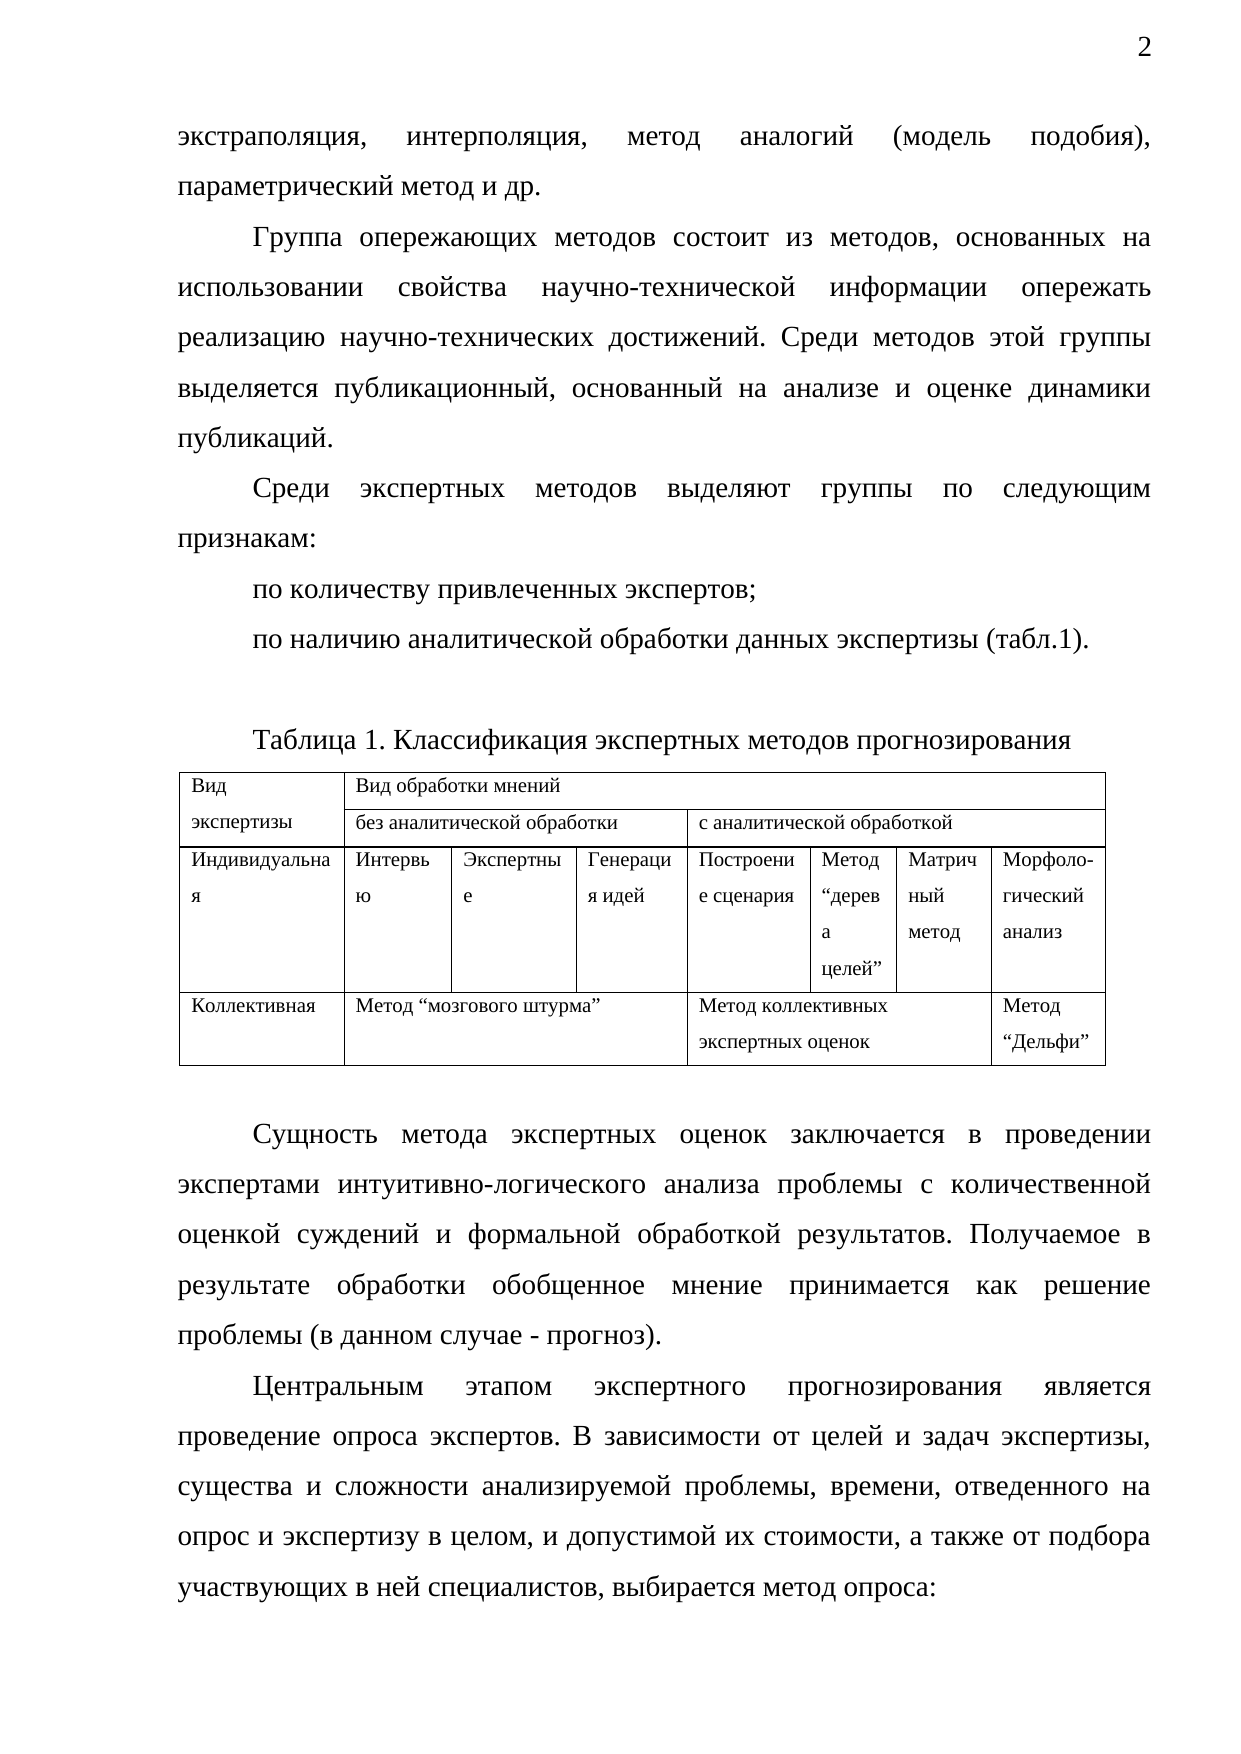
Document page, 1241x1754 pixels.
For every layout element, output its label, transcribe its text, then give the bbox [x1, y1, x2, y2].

table_cell Матричный метод [897, 848, 991, 992]
table_cell Индивидуальная [180, 848, 344, 992]
table_cell без аналитической обработки [345, 810, 687, 846]
table_cell с аналитической обработкой [688, 810, 1105, 846]
text по количеству привлеченных экспертов; [177, 571, 1152, 604]
text по наличию аналитической обработки данных экспертизы (табл.1). [177, 621, 1152, 655]
table_cell Коллективная [180, 993, 344, 1065]
table_cell Метод “мозгового штурма” [345, 993, 687, 1065]
table_cell Построение сценария [688, 848, 810, 992]
text Сущность метода экспертных оценок заключается в проведении экспертами интуитивно-логического анализа проблемы с количественной оценкой суждений и формальной обработкой результатов. Получаемое в результате обработки обобщенное мнение принимается как решение проблемы (в данном случае - прогноз). [177, 1116, 1152, 1351]
text Центральным этапом экспертного прогнозирования является проведение опроса экспертов. В зависимости от целей и задач экспертизы, существа и сложности анализируемой проблемы, времени, отведенного на опрос и экспертизу в целом, и допустимой их стоимости, а также от подбора участвующих в ней специалистов, выбирается метод опроса: [177, 1368, 1152, 1602]
table_header Вид экспертизы [180, 773, 344, 846]
table_header Вид обработки мнений [345, 773, 1105, 809]
table_cell Морфоло-гический анализ [992, 848, 1105, 992]
text Группа опережающих методов состоит из методов, основанных на использовании свойства научно-технической информации опережать реализацию научно-технических достижений. Среди методов этой группы выделяется публикационный, основанный на анализе и оценке динамики публикаций. [177, 219, 1152, 453]
text Таблица 1. Классификация экспертных методов прогнозирования [177, 722, 1152, 755]
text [177, 118, 1152, 202]
text Среди экспертных методов выделяют группы по следующим признакам: [177, 470, 1152, 554]
table_cell Метод “Дельфи” [992, 993, 1105, 1065]
table_cell Метод коллективных экспертных оценок [688, 993, 991, 1065]
table_cell Метод “дерева целей” [811, 848, 896, 992]
table_cell Экспертные [452, 848, 576, 992]
table_cell Интервью [345, 848, 451, 992]
table_cell Генерация идей [577, 848, 687, 992]
